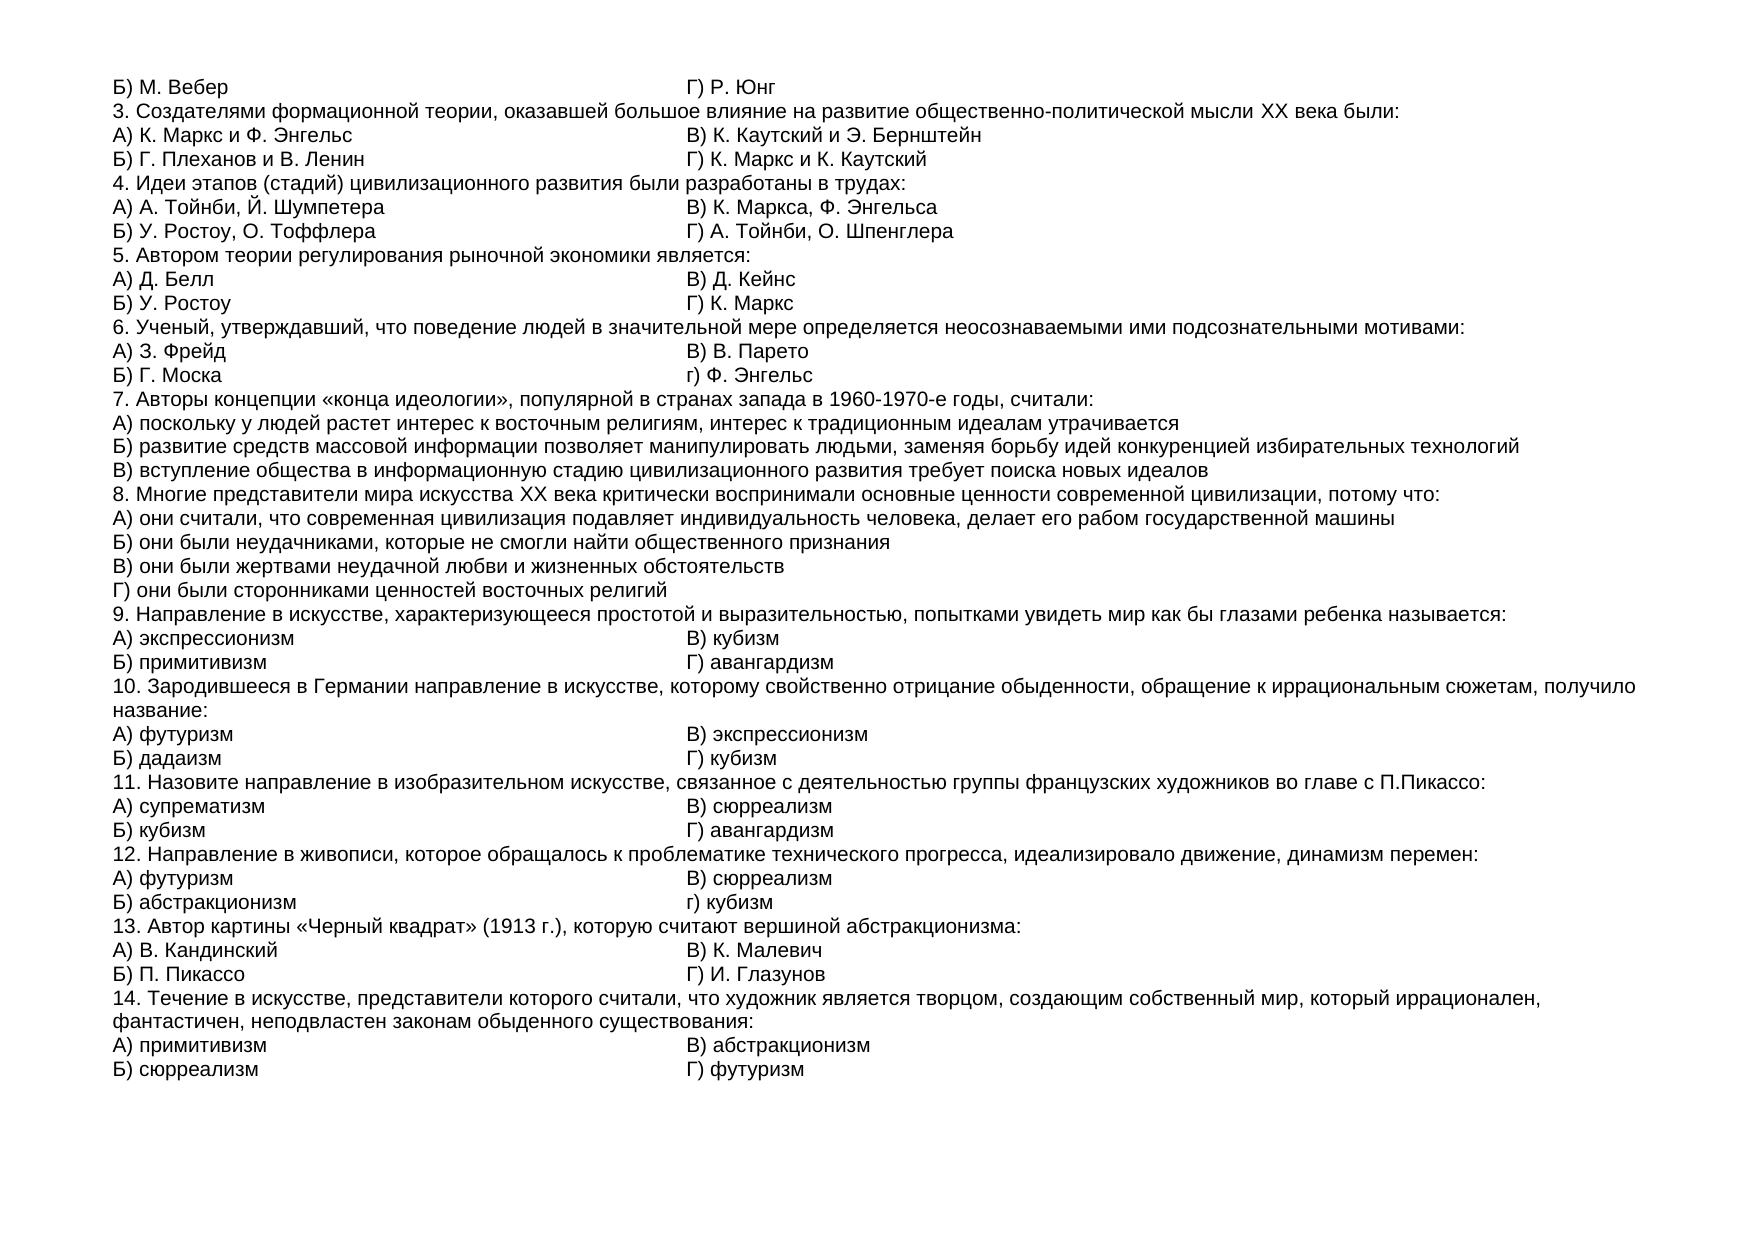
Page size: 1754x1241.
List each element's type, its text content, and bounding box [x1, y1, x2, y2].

text 7. Авторы концепции «конца идеологии», популярной в странах запада в 1960-1970-е годы, считали: [112, 386, 1679, 410]
text 6. Ученый, утверждавший, что поведение людей в значительной мере определяется неосознаваемыми ими подсознательными мотивами: [112, 314, 1679, 338]
text В) они были жертвами неудачной любви и жизненных обстоятельств [112, 554, 1679, 578]
text Б) абстракционизм г) кубизм [112, 889, 1679, 913]
text А) А. Тойнби, Й. Шумпетера В) К. Маркса, Ф. Энгельса [112, 195, 1679, 219]
text А) они считали, что современная цивилизация подавляет индивидуальность человека, делает его рабом государственной машины [112, 506, 1679, 530]
text Б) сюрреализм Г) футуризм [112, 1057, 1679, 1081]
text А) экспрессионизм В) кубизм [112, 626, 1679, 650]
text 12. Направление в живописи, которое обращалось к проблематике технического прогресса, идеализировало движение, динамизм перемен: [112, 842, 1679, 866]
text Б) У. Ростоу, О. Тоффлера Г) А. Тойнби, О. Шпенглера [112, 219, 1679, 243]
text А) Д. Белл В) Д. Кейнс [112, 267, 1679, 291]
text 14. Течение в искусстве, представители которого считали, что художник является творцом, создающим собственный мир, который иррационален, фантастичен, неподвластен законам обыденного существования: [112, 985, 1679, 1033]
text Б) У. Ростоу Г) К. Маркс [112, 291, 1679, 314]
text Б) Г. Плеханов и В. Ленин Г) К. Маркс и К. Каутский [112, 147, 1679, 171]
text 13. Автор картины «Черный квадрат» (.), которую считают вершиной абстракционизма: [112, 913, 1679, 937]
text Б) Г. Моска г) Ф. Энгельс [112, 362, 1679, 386]
text А) супрематизм В) сюрреализм [112, 794, 1679, 818]
text А) К. Маркс и Ф. Энгельс В) К. Каутский и Э. Бернштейн [112, 123, 1679, 147]
text Б) примитивизм Г) авангардизм [112, 650, 1679, 674]
text 4. Идеи этапов (стадий) цивилизационного развития были разработаны в трудах: [112, 171, 1679, 195]
text 10. Зародившееся в Германии направление в искусстве, которому свойственно отрицание обыденности, обращение к иррациональным сюжетам, получило название: [112, 674, 1679, 722]
text 11. Назовите направление в изобразительном искусстве, связанное с деятельностью группы французских художников во главе с П.Пикассо: [112, 770, 1679, 794]
text Г) они были сторонниками ценностей восточных религий [112, 578, 1679, 602]
text Б) кубизм Г) авангардизм [112, 818, 1679, 842]
text А) примитивизм В) абстракционизм [112, 1033, 1679, 1057]
text В) вступление общества в информационную стадию цивилизационного развития требует поиска новых идеалов [112, 458, 1679, 482]
text А) футуризм В) сюрреализм [112, 866, 1679, 889]
text А) поскольку у людей растет интерес к восточным религиям, интерес к традиционным идеалам утрачивается [112, 410, 1679, 434]
text Б) развитие средств массовой информации позволяет манипулировать людьми, заменяя борьбу идей конкуренцией избирательных технологий [112, 434, 1679, 458]
text Б) М. Вебер Г) Р. Юнг [112, 75, 1679, 99]
text Б) П. Пикассо Г) И. Глазунов [112, 961, 1679, 985]
text А) В. Кандинский В) К. Малевич [112, 937, 1679, 961]
text Б) дадаизм Г) кубизм [112, 746, 1679, 770]
text А) футуризм В) экспрессионизм [112, 722, 1679, 746]
text 5. Автором теории регулирования рыночной экономики является: [112, 243, 1679, 267]
text 8. Многие представители мира искусства XX века критически воспринимали основные ценности современной цивилизации, потому что: [112, 482, 1679, 506]
text 3. Создателями формационной теории, оказавшей большое влияние на развитие общественно-политической мысли XX века были: [112, 99, 1679, 123]
text А) З. Фрейд В) В. Парето [112, 338, 1679, 362]
text Б) они были неудачниками, которые не смогли найти общественного признания [112, 530, 1679, 554]
text 9. Направление в искусстве, характеризующееся простотой и выразительностью, попытками увидеть мир как бы глазами ребенка называется: [112, 602, 1679, 626]
